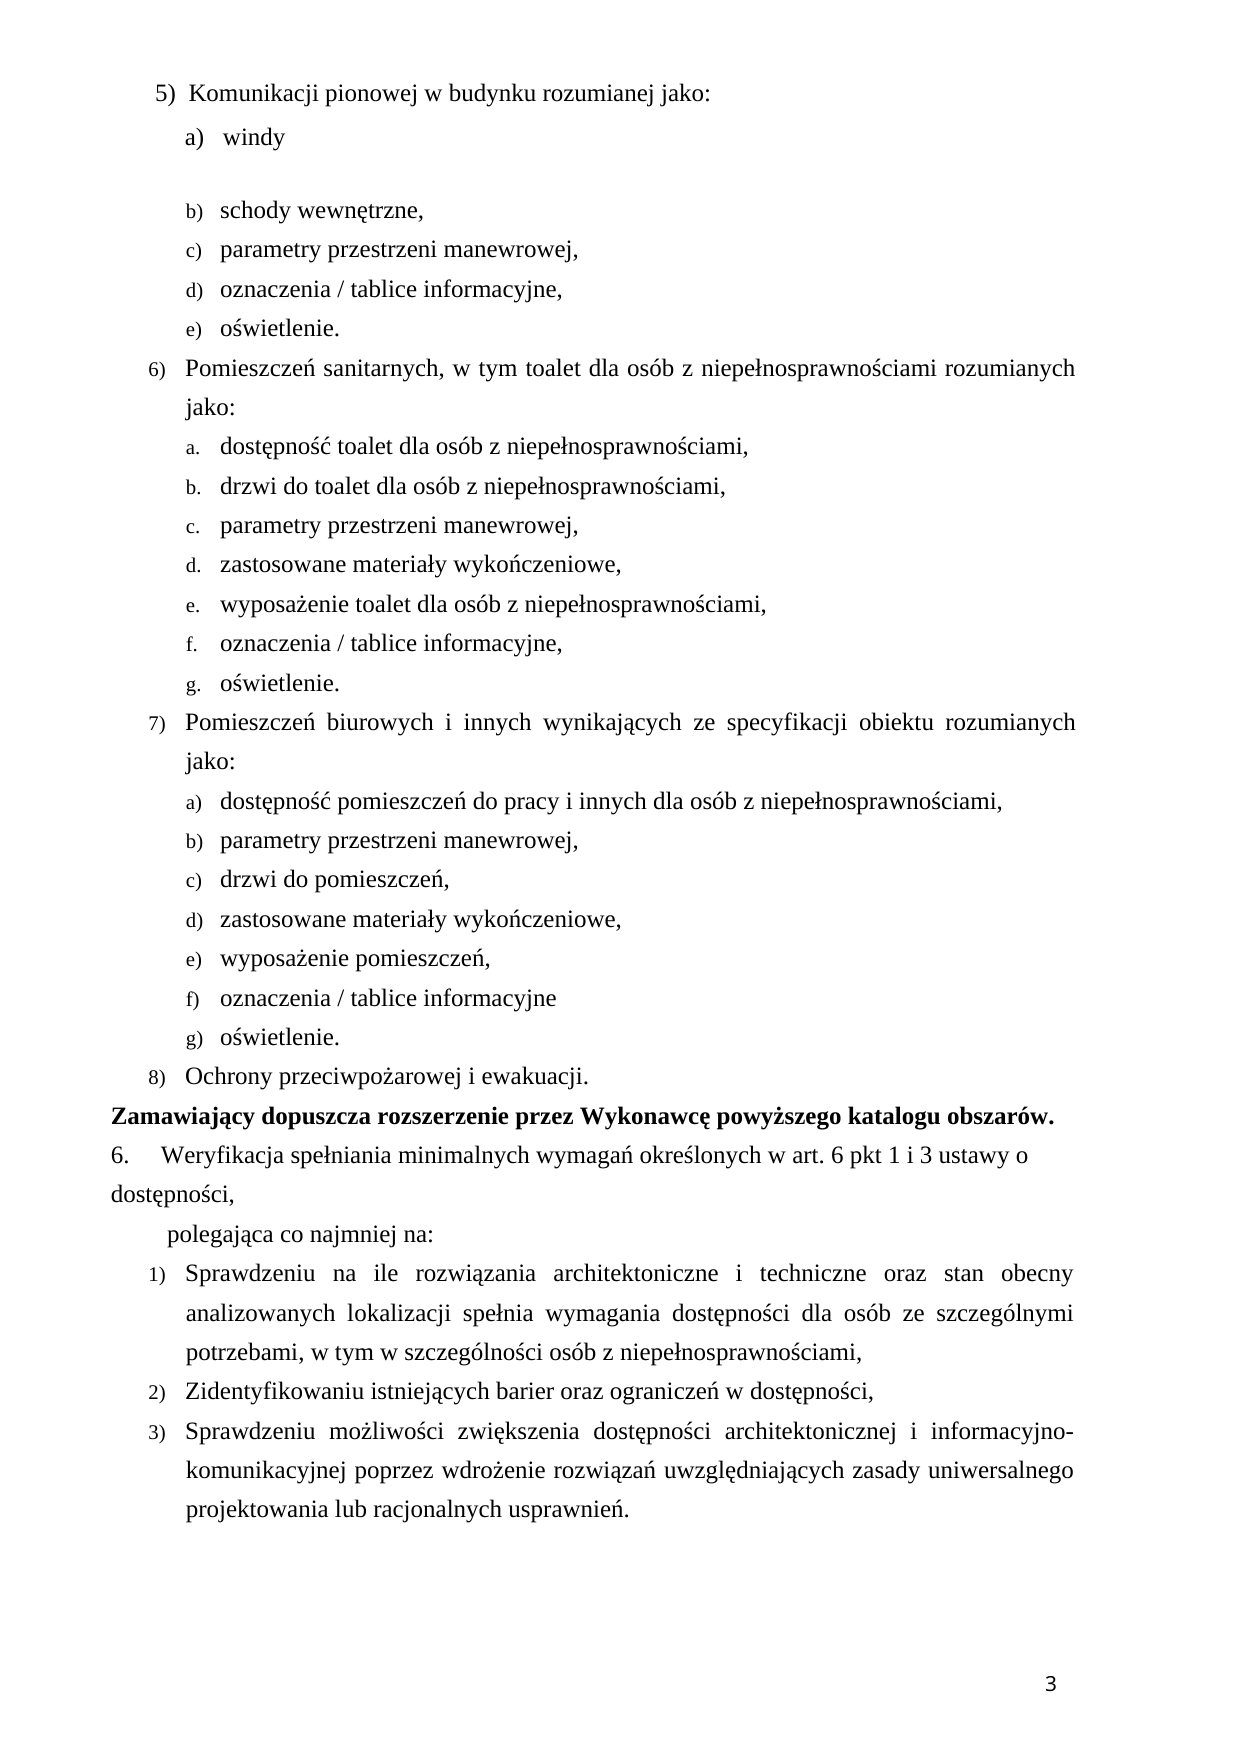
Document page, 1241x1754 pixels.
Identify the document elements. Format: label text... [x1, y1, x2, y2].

list Zidentyfikowaniu istniejących barier oraz ograniczeń w dostępności, [148, 1368, 1077, 1408]
text 6. Weryfikacja spełniania minimalnych wymagań określonych w art. 6 pkt 1 i 3 ustawy o dostępności, [111, 1132, 1075, 1211]
list drzwi do toalet dla osób z niepełnosprawnościami, [186, 463, 1077, 502]
text a) windy [184, 114, 1077, 154]
list Sprawdzeniu na ile rozwiązania architektoniczne i techniczne oraz stan obecny analizowanych lokalizacji spełnia wymagania dostępności dla osób ze szczególnymi potrzebami, w tym w szczególności osób z niepełnosprawnościami, [148, 1250, 1075, 1368]
list oświetlenie. [186, 305, 1077, 344]
list Pomieszczeń sanitarnych, w tym toalet dla osób z niepełnosprawnościami rozumianych jako: [148, 344, 1077, 423]
list parametry przestrzeni manewrowej, [186, 817, 1077, 856]
text polegająca co najmniej na: [111, 1211, 1075, 1250]
list wyposażenie pomieszczeń, [186, 935, 1077, 974]
list oznaczenia / tablice informacyjne, [186, 266, 1077, 305]
text 5) Komunikacji pionowej w budynku rozumianej jako: [155, 70, 1077, 110]
list drzwi do pomieszczeń, [186, 856, 1077, 896]
list parametry przestrzeni manewrowej, [186, 226, 1077, 266]
list oświetlenie. [186, 659, 1077, 699]
list Pomieszczeń biurowych i innych wynikających ze specyfikacji obiektu rozumianych jako: [148, 699, 1077, 778]
list dostępność pomieszczeń do pracy i innych dla osób z niepełnosprawnościami, [186, 778, 1077, 817]
list dostępność toalet dla osób z niepełnosprawnościami, [186, 423, 1077, 463]
list parametry przestrzeni manewrowej, [186, 502, 1077, 541]
list schody wewnętrzne, [186, 187, 1077, 226]
list oznaczenia / tablice informacyjne, [186, 620, 1077, 659]
list Sprawdzeniu możliwości zwiększenia dostępności architektonicznej i informacyjno- komunikacyjnej poprzez wdrożenie rozwiązań uwzględniających zasady uniwersalnego projektowania lub racjonalnych usprawnień. [148, 1408, 1075, 1526]
list zastosowane materiały wykończeniowe, [186, 541, 1077, 581]
text Zamawiający dopuszcza rozszerzenie przez Wykonawcę powyższego katalogu obszarów. [111, 1093, 1077, 1132]
list oświetlenie. [186, 1014, 1077, 1053]
list Ochrony przeciwpożarowej i ewakuacji. [148, 1053, 1077, 1093]
list wyposażenie toalet dla osób z niepełnosprawnościami, [186, 581, 1077, 620]
list oznaczenia / tablice informacyjne [186, 974, 1077, 1014]
list zastosowane materiały wykończeniowe, [186, 896, 1077, 935]
